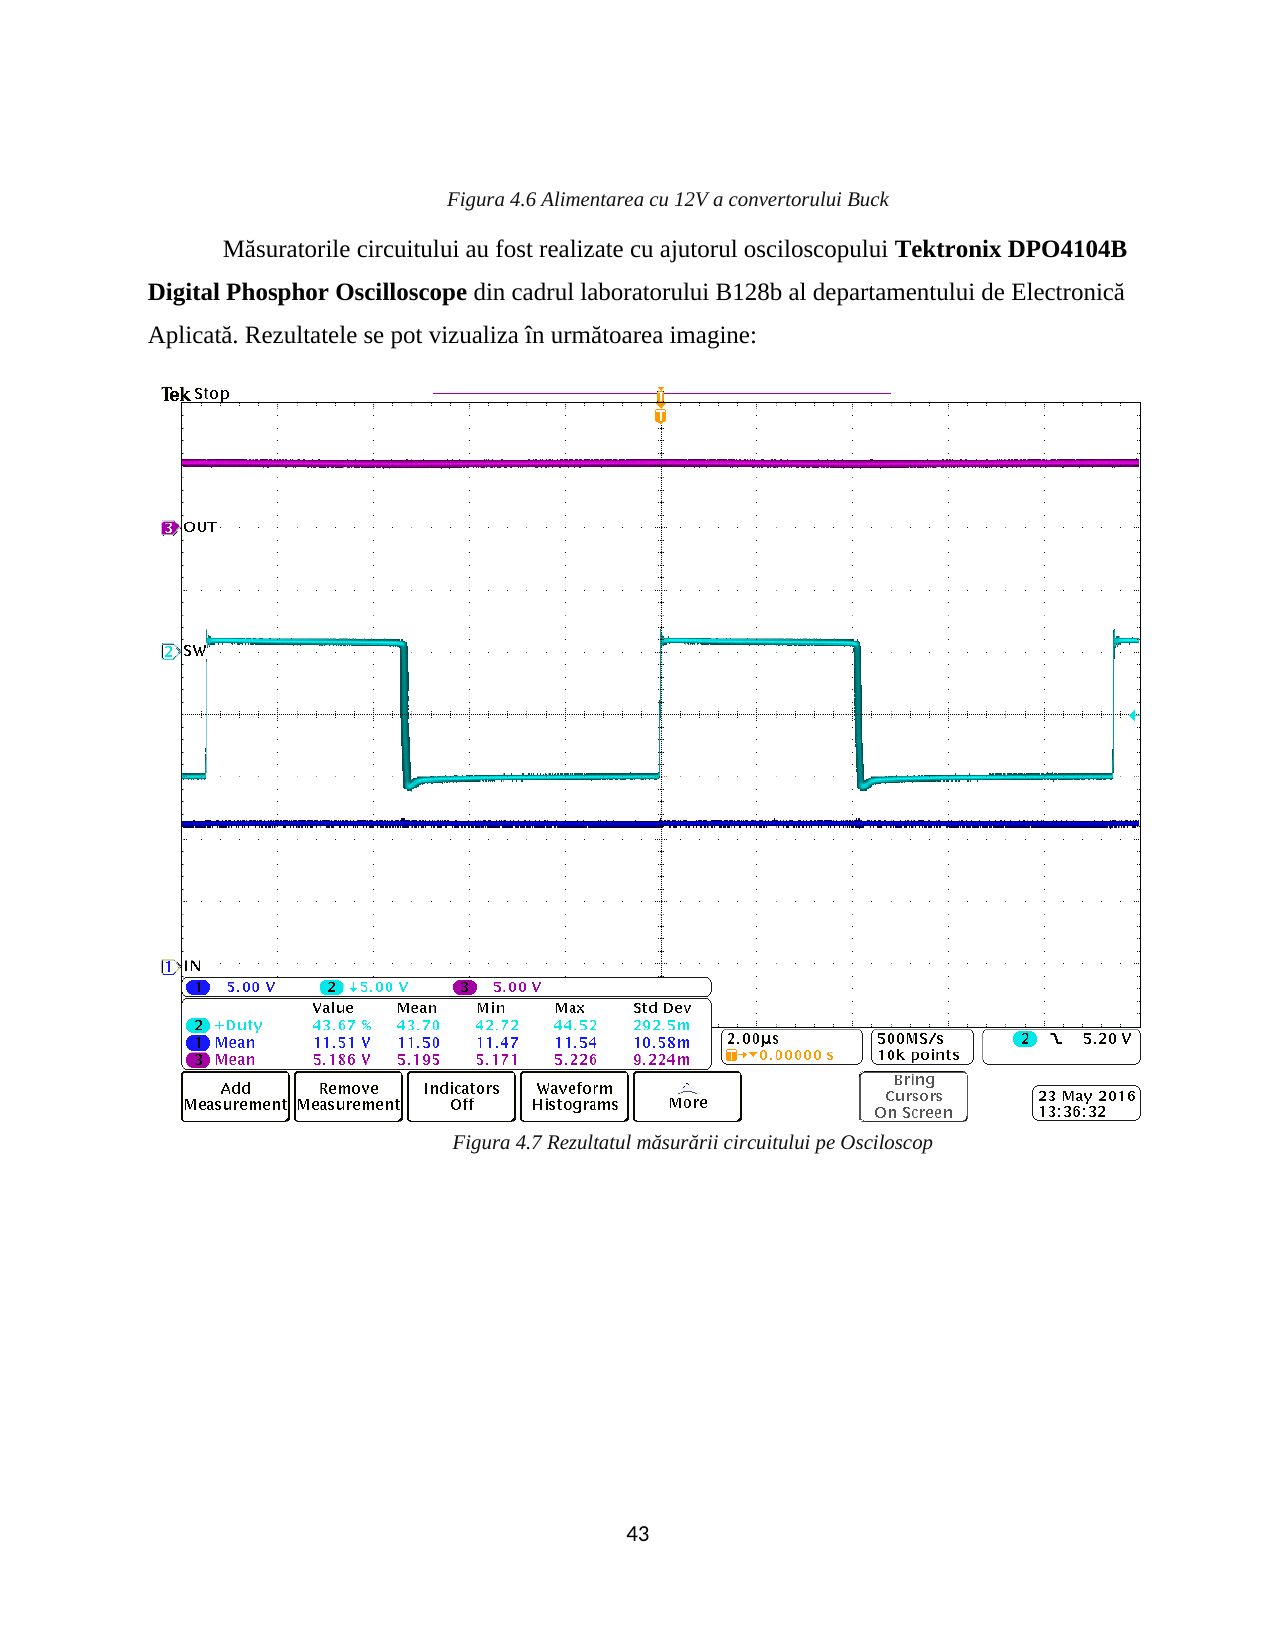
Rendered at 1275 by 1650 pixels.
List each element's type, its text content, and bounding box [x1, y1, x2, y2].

text Măsuratorile circuitului au fost realizate cu ajutorul osciloscopului Tektronix DPO4104B Digital Phosphor Oscilloscope din cadrul laboratorului B128b al departamentului de Electronică Aplicată. Rezultatele se pot vizualiza în următoarea imagine: [148, 234, 1127, 349]
picture [161, 386, 1142, 1122]
